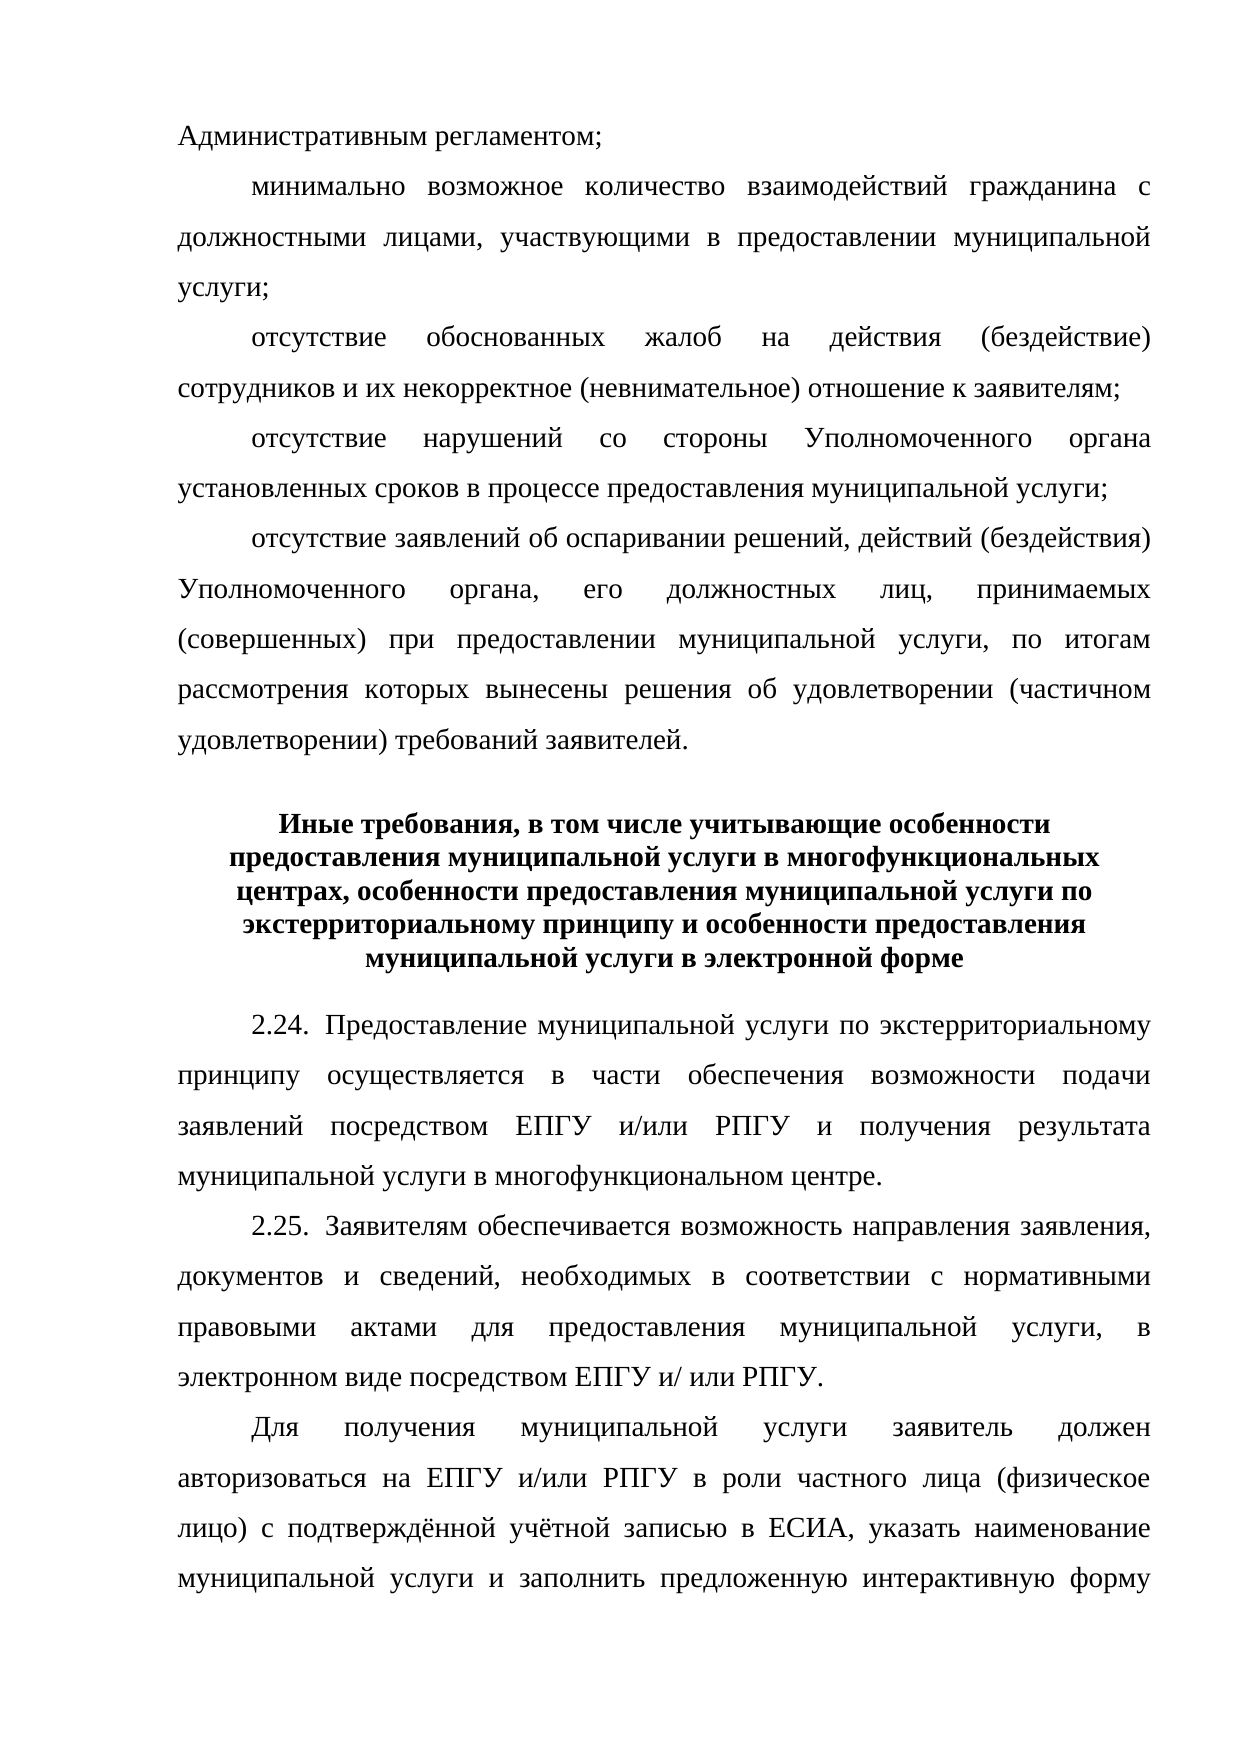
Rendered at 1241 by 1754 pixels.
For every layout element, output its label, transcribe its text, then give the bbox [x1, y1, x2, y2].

text отсутствие нарушений со стороны Уполномоченного органа установленных сроков в процессе предоставления муниципальной услуги; [177, 420, 1152, 504]
list Иные требования, в том числе учитывающие особенности предоставления муниципальной услуги в многофункциональных центрах, особенности предоставления муниципальной услуги по экстерриториальному принципу и особенности предоставления муниципальной услуги в электронной форме [177, 806, 1152, 973]
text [177, 1409, 1152, 1594]
text отсутствие обоснованных жалоб на действия (бездействие) сотрудников и их некорректное (невнимательное) отношение к заявителям; [177, 319, 1152, 403]
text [177, 118, 1152, 152]
list Заявителям обеспечивается возможность направления заявления, документов и сведений, необходимых в соответствии с нормативными правовыми актами для предоставления муниципальной услуги, в электронном виде посредством ЕПГУ и/ или РПГУ. [177, 1208, 1152, 1393]
text минимально возможное количество взаимодействий гражданина с должностными лицами, участвующими в предоставлении муниципальной услуги; [177, 168, 1152, 303]
list Предоставление муниципальной услуги по экстерриториальному принципу осуществляется в части обеспечения возможности подачи заявлений посредством ЕПГУ и/или РПГУ и получения результата муниципальной услуги в многофункциональном центре. [177, 1007, 1152, 1191]
text отсутствие заявлений об оспаривании решений, действий (бездействия) Уполномоченного органа, его должностных лиц, принимаемых (совершенных) при предоставлении муниципальной услуги, по итогам рассмотрения которых вынесены решения об удовлетворении (частичном удовлетворении) требований заявителей. [177, 521, 1152, 755]
